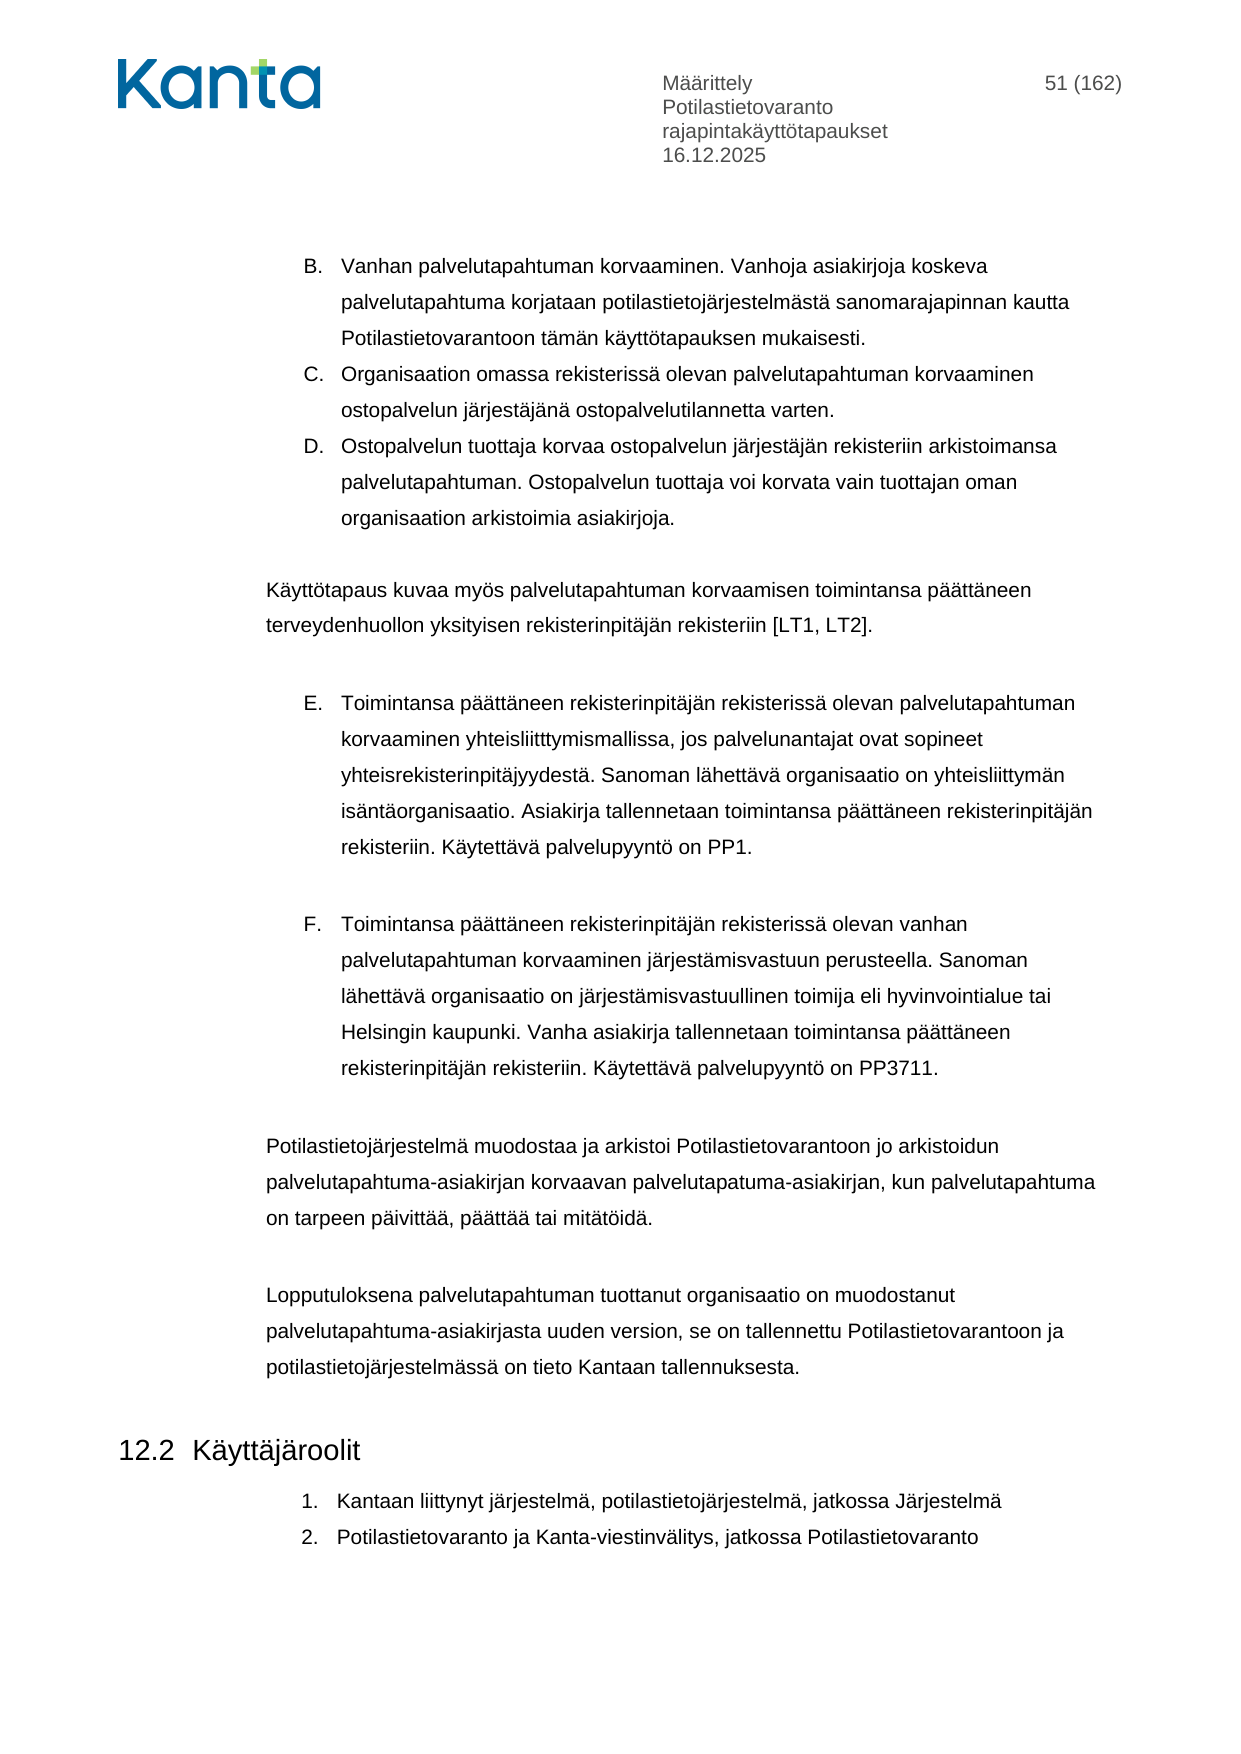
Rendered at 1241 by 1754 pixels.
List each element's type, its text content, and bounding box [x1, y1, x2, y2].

subtitle Käyttäjäroolit [118, 1433, 1107, 1466]
list Kantaan liittynyt järjestelmä, potilastietojärjestelmä, jatkossa Järjestelmä [301, 1489, 1107, 1513]
list Organisaation omassa rekisterissä olevan palvelutapahtuman korvaaminen ostopalvelun järjestäjänä ostopalvelutilannetta varten. [303, 362, 1107, 422]
list Ostopalvelun tuottaja korvaa ostopalvelun järjestäjän rekisteriin arkistoimansa palvelutapahtuman. Ostopalvelun tuottaja voi korvata vain tuottajan oman organisaation arkistoimia asiakirjoja. [303, 434, 1107, 529]
text Potilastietojärjestelmä muodostaa ja arkistoi Potilastietovarantoon jo arkistoidun palvelutapahtuma-asiakirjan korvaavan palvelutapatuma-asiakirjan, kun palvelutapahtuma on tarpeen päivittää, päättää tai mitätöidä. [266, 1134, 1107, 1229]
list Toimintansa päättäneen rekisterinpitäjän rekisterissä olevan palvelutapahtuman korvaaminen yhteisliitttymismallissa, jos palvelunantajat ovat sopineet yhteisrekisterinpitäjyydestä. Sanoman lähettävä organisaatio on yhteisliittymän isäntäorganisaatio. Asiakirja tallennetaan toimintansa päättäneen rekisterinpitäjän rekisteriin. Käytettävä palvelupyyntö on PP1. [303, 691, 1107, 859]
text Lopputuloksena palvelutapahtuman tuottanut organisaatio on muodostanut palvelutapahtuma-asiakirjasta uuden version, se on tallennettu Potilastietovarantoon ja potilastietojärjestelmässä on tieto Kantaan tallennuksesta. [266, 1283, 1107, 1379]
list Vanhan palvelutapahtuman korvaaminen. Vanhoja asiakirjoja koskeva palvelutapahtuma korjataan potilastietojärjestelmästä sanomarajapinnan kautta Potilastietovarantoon tämän käyttötapauksen mukaisesti. [303, 254, 1107, 350]
picture [118, 59, 321, 109]
list Toimintansa päättäneen rekisterinpitäjän rekisterissä olevan vanhan palvelutapahtuman korvaaminen järjestämisvastuun perusteella. Sanoman lähettävä organisaatio on järjestämisvastuullinen toimija eli hyvinvointialue tai Helsingin kaupunki. Vanha asiakirja tallennetaan toimintansa päättäneen rekisterinpitäjän rekisteriin. Käytettävä palvelupyyntö on PP3711. [303, 912, 1107, 1080]
text Käyttötapaus kuvaa myös palvelutapahtuman korvaamisen toimintansa päättäneen terveydenhuollon yksityisen rekisterinpitäjän rekisteriin [LT1, LT2]. [266, 577, 1107, 637]
list Potilastietovaranto ja Kanta-viestinvälitys, jatkossa Potilastietovaranto [301, 1525, 1107, 1549]
